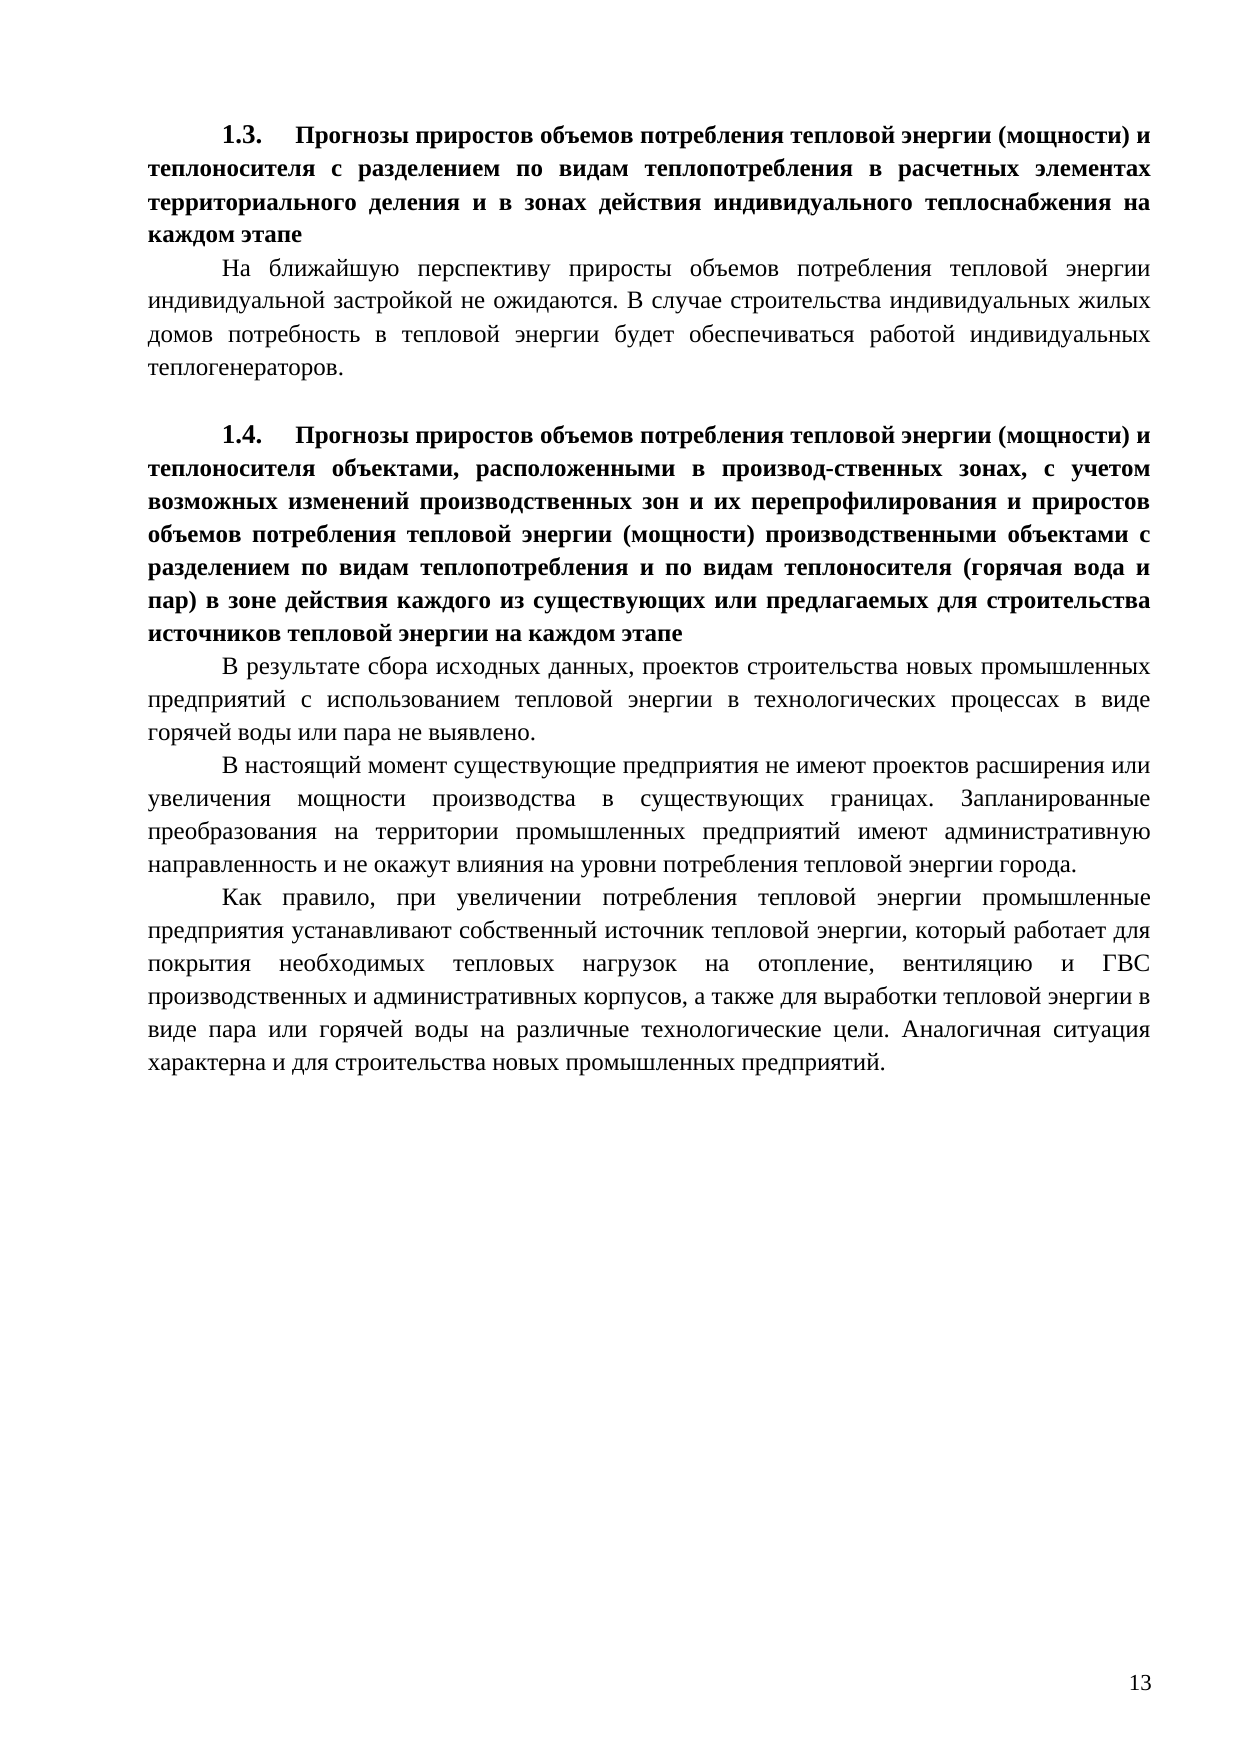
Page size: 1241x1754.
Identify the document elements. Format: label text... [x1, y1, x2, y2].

text На ближайшую перспективу приросты объемов потребления тепловой энергии индивидуальной застройкой не ожидаются. В случае строительства индивидуальных жилых домов потребность в тепловой энергии будет обеспечиваться работой индивидуальных теплогенераторов. [148, 253, 1152, 380]
list Прогнозы приростов объемов потребления тепловой энергии (мощности) и теплоносителя с разделением по видам теплопотребления в расчетных элементах территориального деления и в зонах действия индивидуального теплоснабжения на каждом этапе [148, 118, 1152, 248]
text В настоящий момент существующие предприятия не имеют проектов расширения или увеличения мощности производства в существующих границах. Запланированные преобразования на территории промышленных предприятий имеют административную направленность и не окажут влияния на уровни потребления тепловой энергии города. [148, 750, 1152, 878]
text Как правило, при увеличении потребления тепловой энергии промышленные предприятия устанавливают собственный источник тепловой энергии, который работает для покрытия необходимых тепловых нагрузок на отопление, вентиляцию и ГВС производственных и административных корпусов, а также для выработки тепловой энергии в виде пара или горячей воды на различные технологические цели. Аналогичная ситуация характерна и для строительства новых промышленных предприятий. [148, 882, 1152, 1076]
list Прогнозы приростов объемов потребления тепловой энергии (мощности) и теплоносителя объектами, расположенными в производ-ственных зонах, с учетом возможных изменений производственных зон и их перепрофилирования и приростов объемов потребления тепловой энергии (мощности) производственными объектами с разделением по видам теплопотребления и по видам теплоносителя (горячая вода и пар) в зоне действия каждого из существующих или предлагаемых для строительства источников тепловой энергии на каждом этапе [148, 418, 1152, 647]
text В результате сбора исходных данных, проектов строительства новых промышленных предприятий с использованием тепловой энергии в технологических процессах в виде горячей воды или пара не выявлено. [148, 651, 1152, 746]
